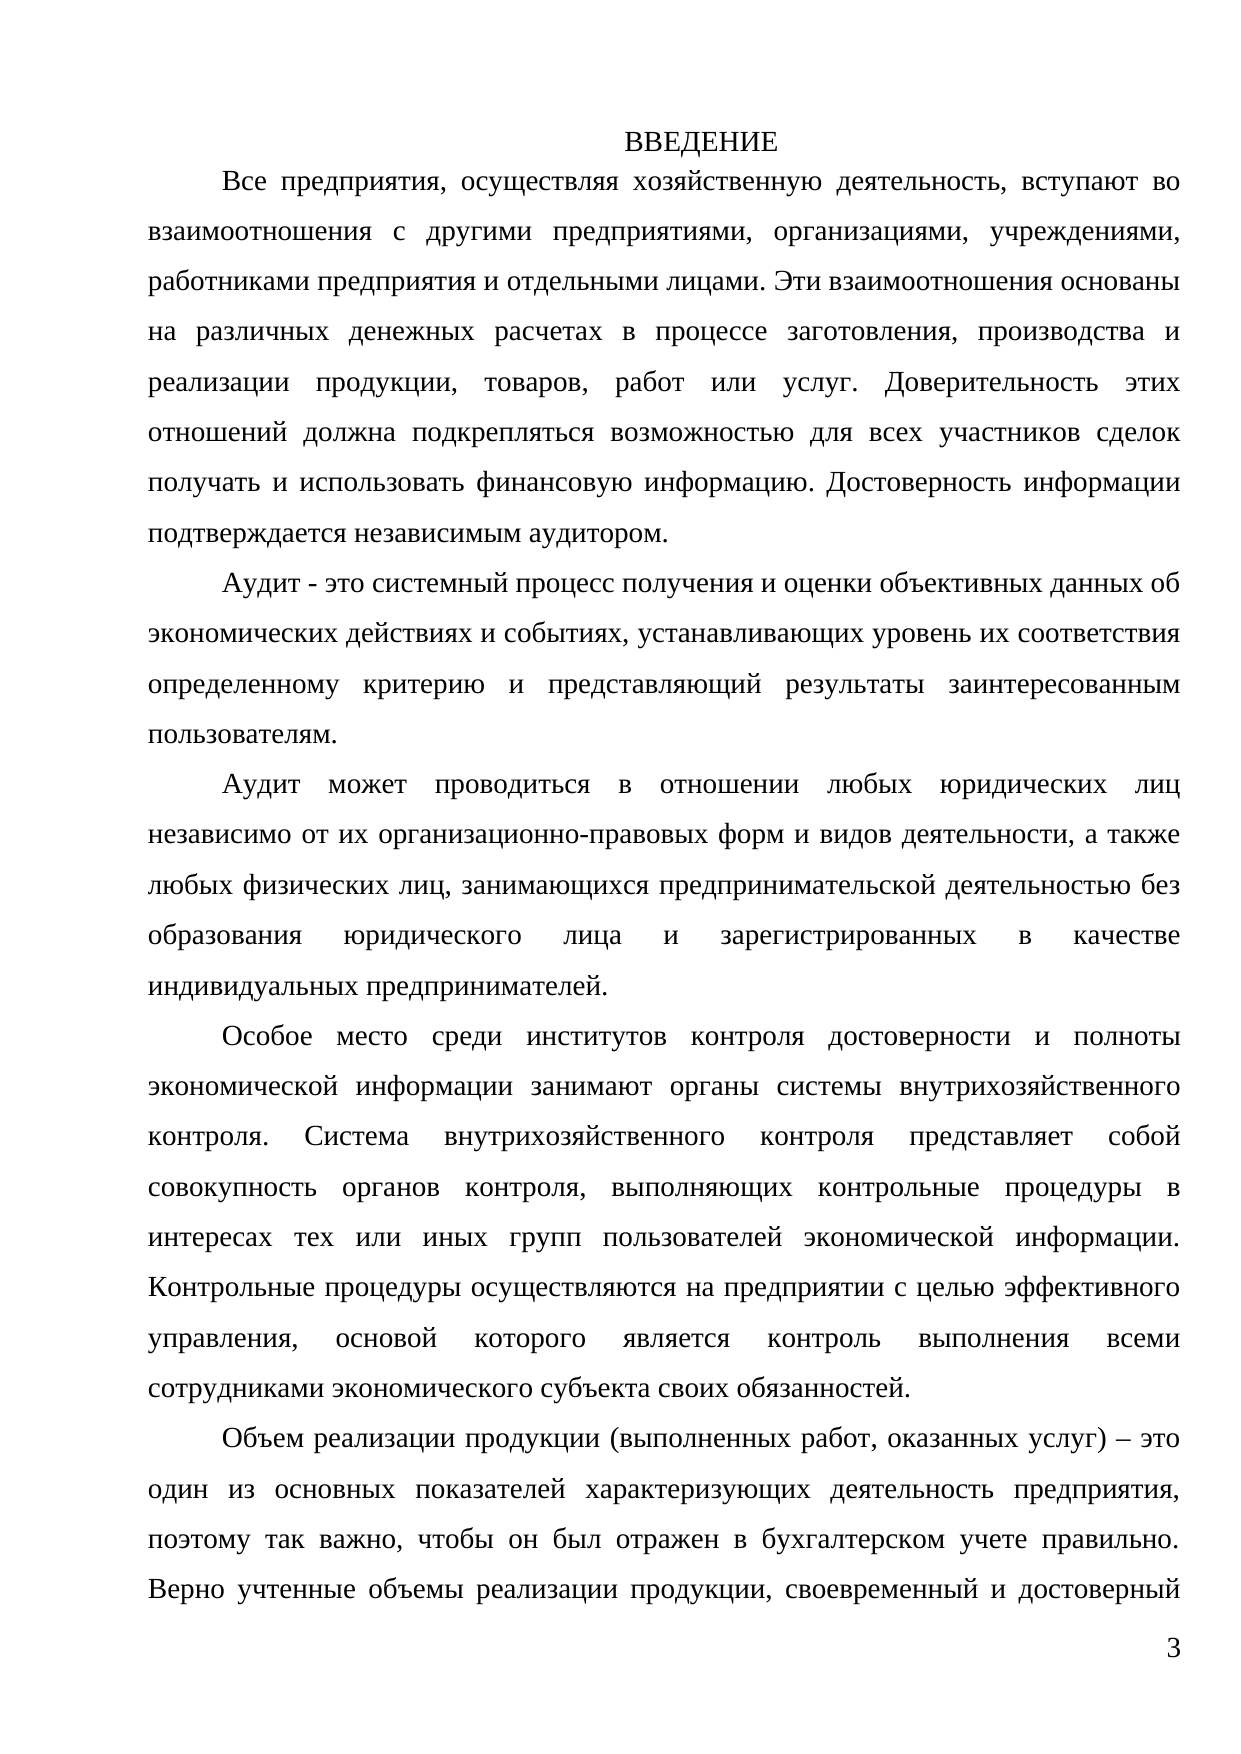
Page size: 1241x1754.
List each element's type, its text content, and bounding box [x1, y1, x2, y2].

text Все предприятия, осуществляя хозяйственную деятельность, вступают во взаимоотношения с другими предприятиями, организациями, учреждениями, работниками предприятия и отдельными лицами. Эти взаимоотношения основаны на различных денежных расчетах в процессе заготовления, производства и реализации продукции, товаров, работ или услуг. Доверительность этих отношений должна подкрепляться возможностью для всех участников сделок получать и использовать финансовую информацию. Достоверность информации подтверждается независимым аудитором. [148, 163, 1181, 548]
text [148, 1420, 1181, 1605]
subtitle ВВЕДЕНИЕ [148, 124, 1181, 158]
text Аудит - это системный процесс получения и оценки объективных данных об экономических действиях и событиях, устанавливающих уровень их соответствия определенному критерию и представляющий результаты заинтересованным пользователям. [148, 565, 1181, 749]
text Особое место среди институтов контроля достоверности и полноты экономической информации занимают органы системы внутрихозяйственного контроля. Система внутрихозяйственного контроля представляет собой совокупность органов контроля, выполняющих контрольные процедуры в интересах тех или иных групп пользователей экономической информации. Контрольные процедуры осуществляются на предприятии с целью эффективного управления, основой которого является контроль выполнения всеми сотрудниками экономического субъекта своих обязанностей. [148, 1018, 1181, 1404]
text Аудит может проводиться в отношении любых юридических лиц независимо от их организационно-правовых форм и видов деятельности, а также любых физических лиц, занимающихся предпринимательской деятельностью без образования юридического лица и зарегистрированных в качестве индивидуальных предпринимателей. [148, 766, 1181, 1001]
